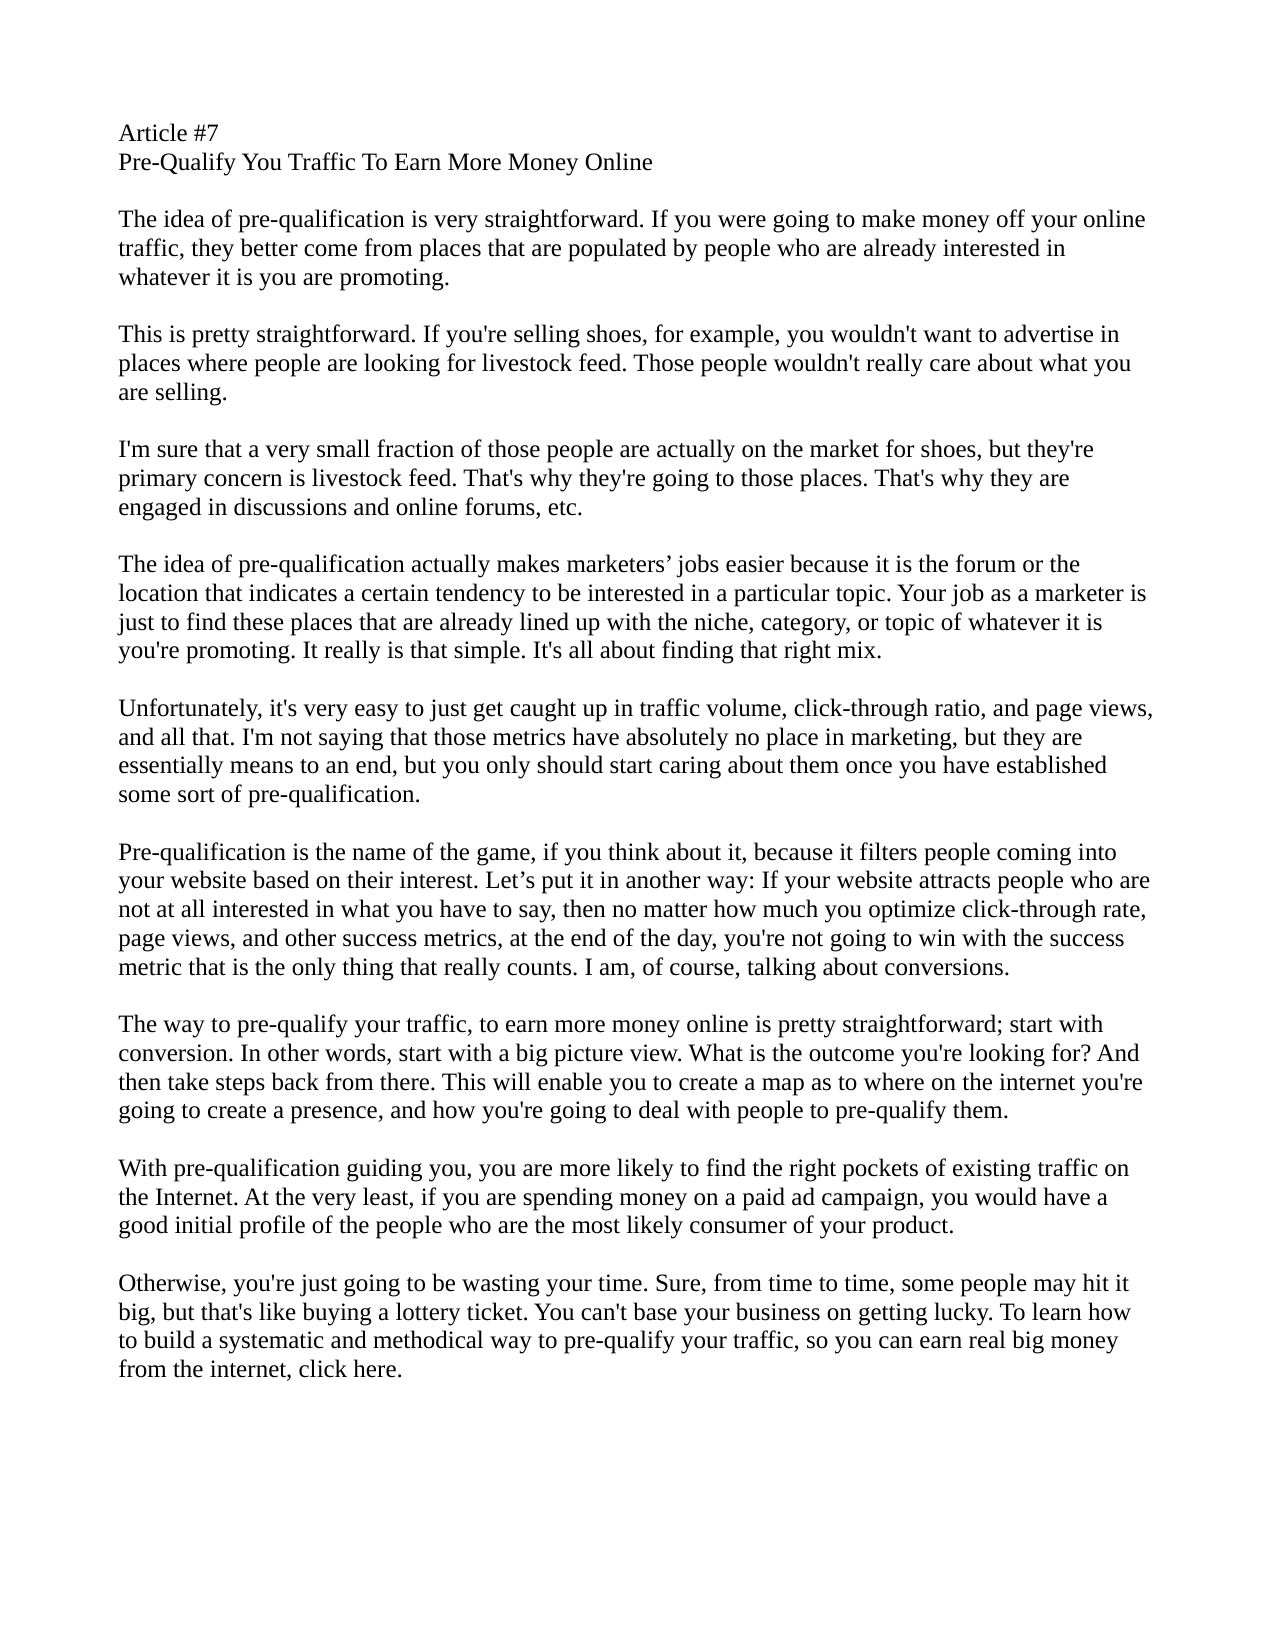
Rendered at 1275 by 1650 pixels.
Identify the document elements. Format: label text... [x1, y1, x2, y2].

text The idea of pre-qualification actually makes marketers’ jobs easier because it is the forum or the location that indicates a certain tendency to be interested in a particular topic. Your job as a marketer is just to find these places that are already lined up with the niche, category, or topic of whatever it is you're promoting. It really is that simple. It's all about finding that right mix. [118, 549, 1157, 664]
text The idea of pre-qualification is very straightforward. If you were going to make money off your online traffic, they better come from places that are populated by people who are already interested in whatever it is you are promoting. [118, 204, 1157, 291]
text The way to pre-qualify your traffic, to earn more money online is pretty straightforward; start with conversion. In other words, start with a big picture view. What is the outcome you're looking for? And then take steps back from there. This will enable you to create a map as to where on the internet you're going to create a presence, and how you're going to deal with people to pre-qualify them. [118, 1009, 1157, 1124]
text Pre-Qualify You Traffic To Earn More Money Online [118, 147, 1157, 176]
text I'm sure that a very small fraction of those people are actually on the market for shoes, but they're primary concern is livestock feed. That's why they're going to those places. That's why they are engaged in discussions and online forums, etc. [118, 434, 1157, 521]
text Unfortunately, it's very easy to just get caught up in traffic volume, click-through ratio, and page views, and all that. I'm not saying that those metrics have absolutely no place in marketing, but they are essentially means to an end, but you only should start caring about them once you have established some sort of pre-qualification. [118, 693, 1157, 808]
text With pre-qualification guiding you, you are more likely to find the right pockets of existing traffic on the Internet. At the very least, if you are spending money on a paid ad campaign, you would have a good initial profile of the people who are the most likely consumer of your product. [118, 1153, 1157, 1239]
text Otherwise, you're just going to be wasting your time. Sure, from time to time, some people may hit it big, but that's like buying a lottery ticket. You can't base your business on getting lucky. To learn how to build a systematic and methodical way to pre-qualify your traffic, so you can earn real big money from the internet, click here. [118, 1268, 1157, 1383]
text This is pretty straightforward. If you're selling shoes, for example, you wouldn't want to advertise in places where people are looking for livestock feed. Those people wouldn't really care about what you are selling. [118, 319, 1157, 406]
text Article #7 [118, 118, 1157, 147]
text Pre-qualification is the name of the game, if you think about it, because it filters people coming into your website based on their interest. Let’s put it in another way: If your website attracts people who are not at all interested in what you have to say, then no matter how much you optimize click-through rate, page views, and other success metrics, at the end of the day, you're not going to win with the success metric that is the only thing that really counts. I am, of course, talking about conversions. [118, 837, 1157, 981]
